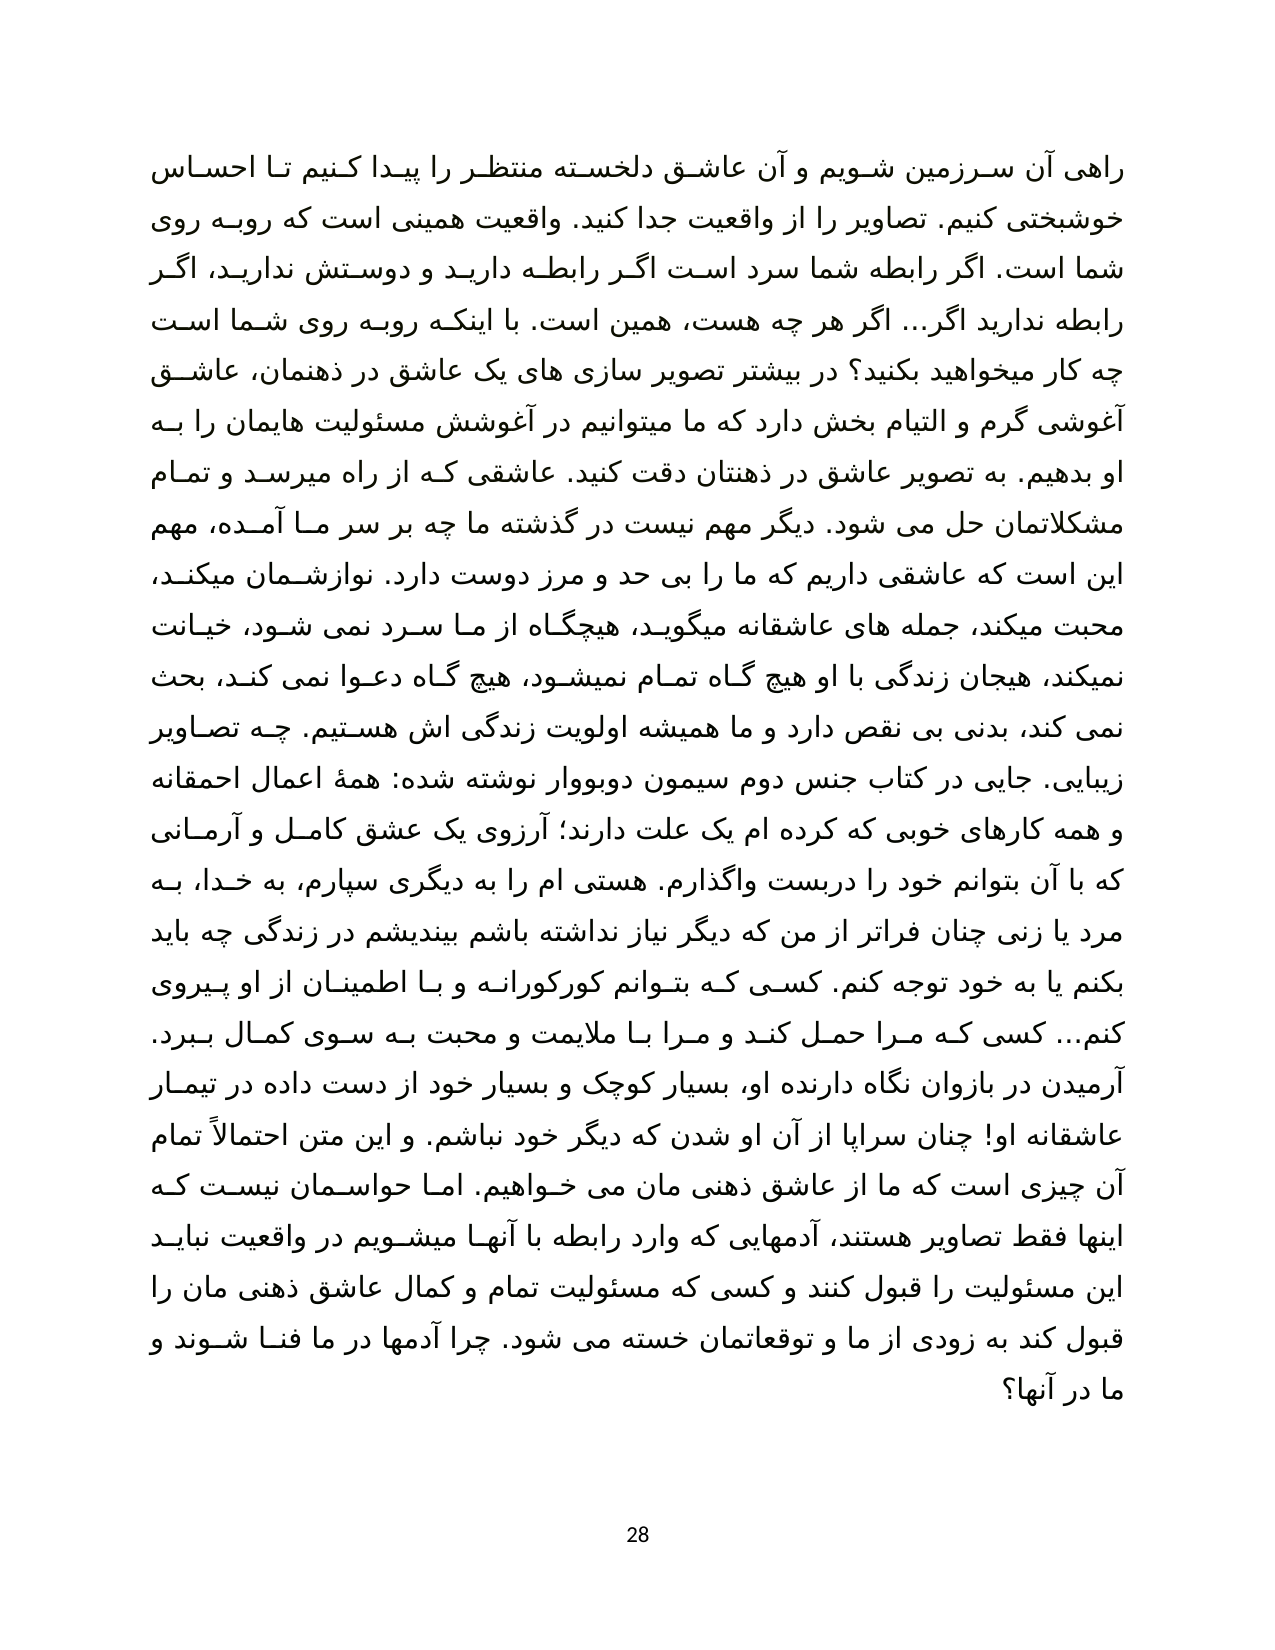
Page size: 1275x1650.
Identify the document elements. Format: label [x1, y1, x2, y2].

text [150, 150, 1125, 1406]
